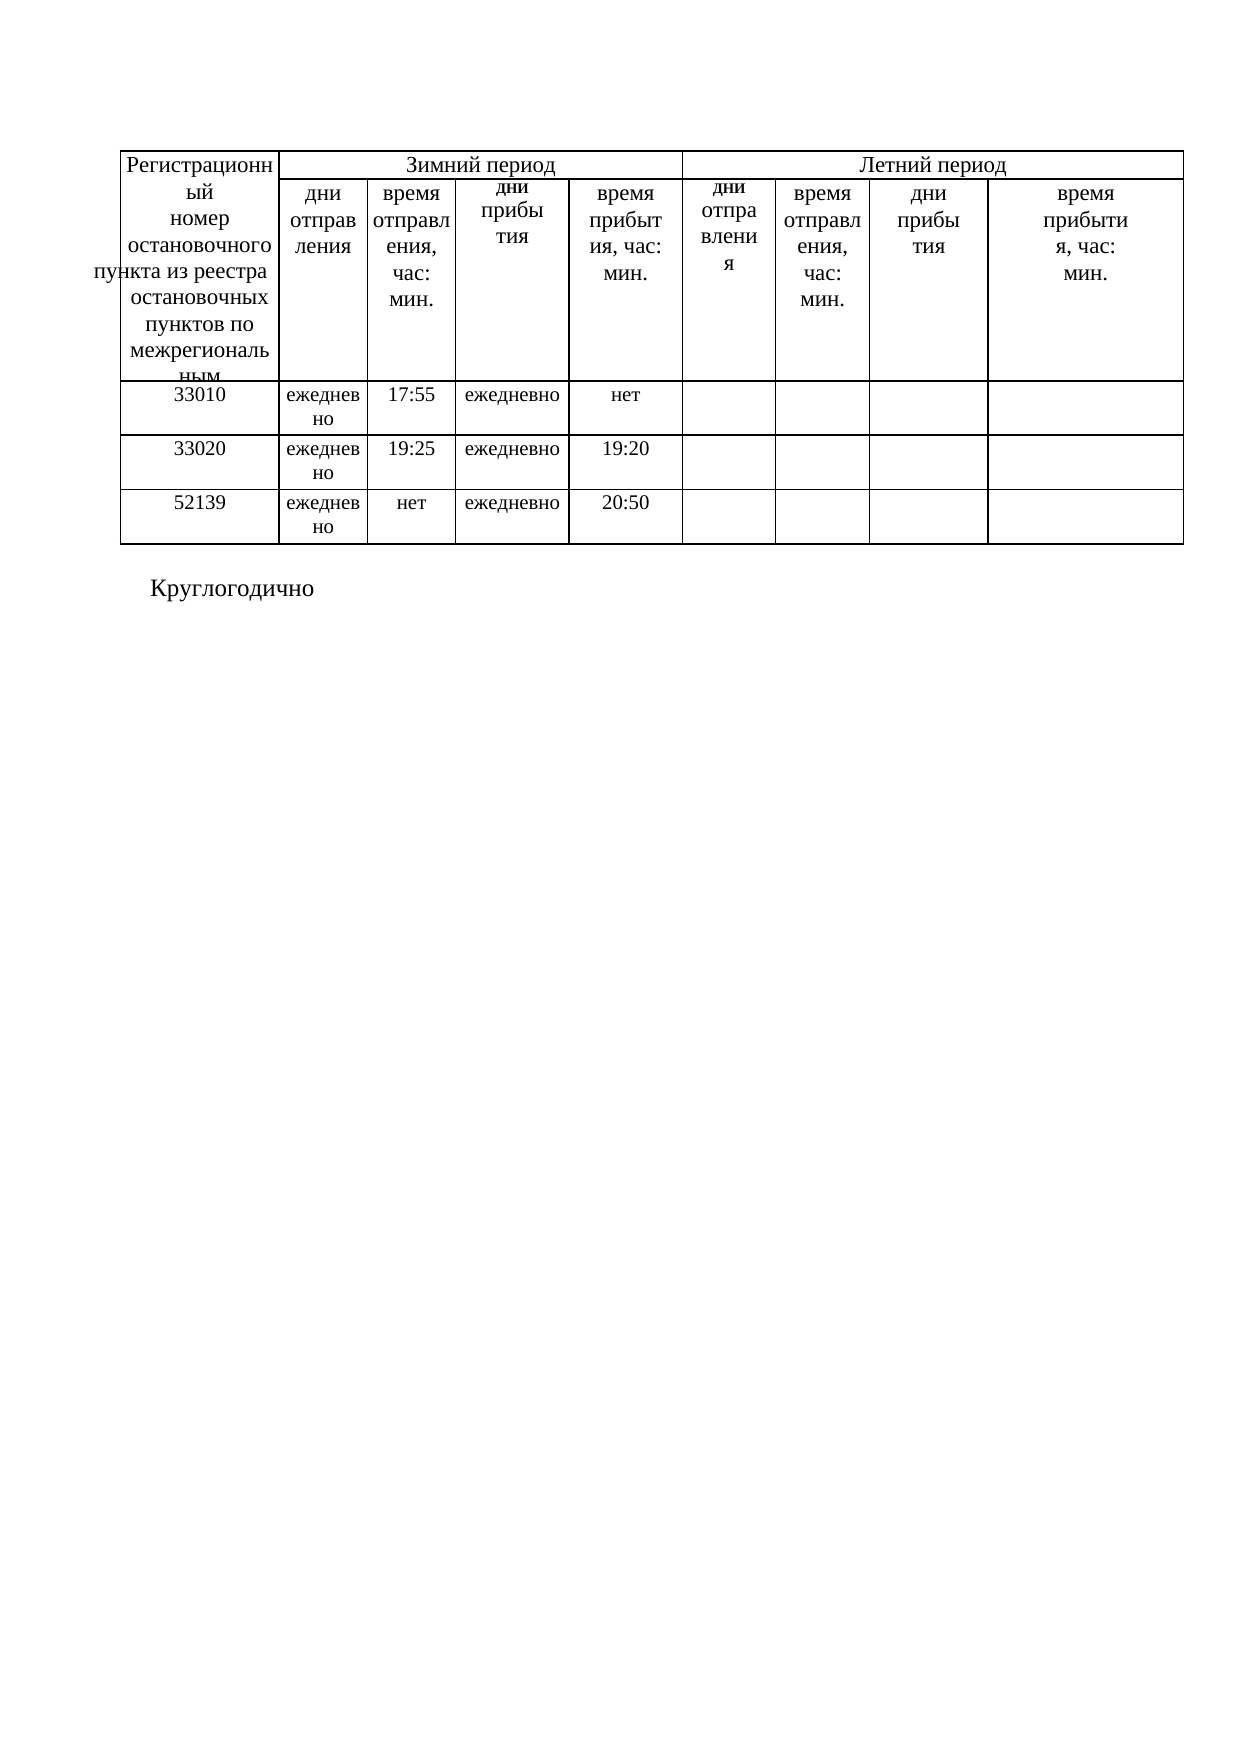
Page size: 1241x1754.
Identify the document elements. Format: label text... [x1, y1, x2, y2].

table_cell ДНИ отпра влени я [683, 180, 775, 380]
table_cell 19:25 [368, 436, 455, 489]
table_cell [989, 490, 1183, 543]
table_cell [870, 436, 987, 489]
table_cell 20:50 [570, 490, 682, 543]
table_cell нет [368, 490, 455, 543]
table_cell ДНИ прибы тия [456, 180, 568, 380]
table_cell ежедневно [280, 490, 367, 543]
table_cell [683, 490, 775, 543]
table_cell [776, 490, 869, 543]
table_cell [683, 382, 775, 434]
table_cell 33020 [121, 436, 278, 489]
table_cell 19:20 [570, 436, 682, 489]
table_cell дни отправ ления [280, 180, 367, 380]
table_cell 17:55 [368, 382, 455, 434]
table_cell время прибыти я, час: мин. [989, 180, 1183, 380]
table_cell [683, 436, 775, 489]
table_cell ежедневно [456, 490, 568, 543]
table_header Летний период [683, 152, 1183, 178]
table_cell [776, 436, 869, 489]
table_cell дни прибы тия [870, 180, 987, 380]
table_cell [989, 382, 1183, 434]
table_header Зимний период [280, 152, 682, 178]
text Круглогодично [150, 573, 1090, 602]
table_cell время отправл ения, час: мин. [776, 180, 869, 380]
table_cell нет [570, 382, 682, 434]
table_cell ежедневно [456, 436, 568, 489]
table_cell 33010 [121, 382, 278, 434]
table_cell время отправл ения, час: мин. [368, 180, 455, 380]
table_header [121, 152, 278, 380]
table_cell ежедневно [456, 382, 568, 434]
table_cell время прибыт ия, час: мин. [570, 180, 682, 380]
table_cell [776, 382, 869, 434]
table_cell [989, 436, 1183, 489]
table_cell [870, 490, 987, 543]
table_cell ежедневно [280, 436, 367, 489]
table_cell 52139 [121, 490, 278, 543]
table_cell [870, 382, 987, 434]
table_cell ежедневно [280, 382, 367, 434]
